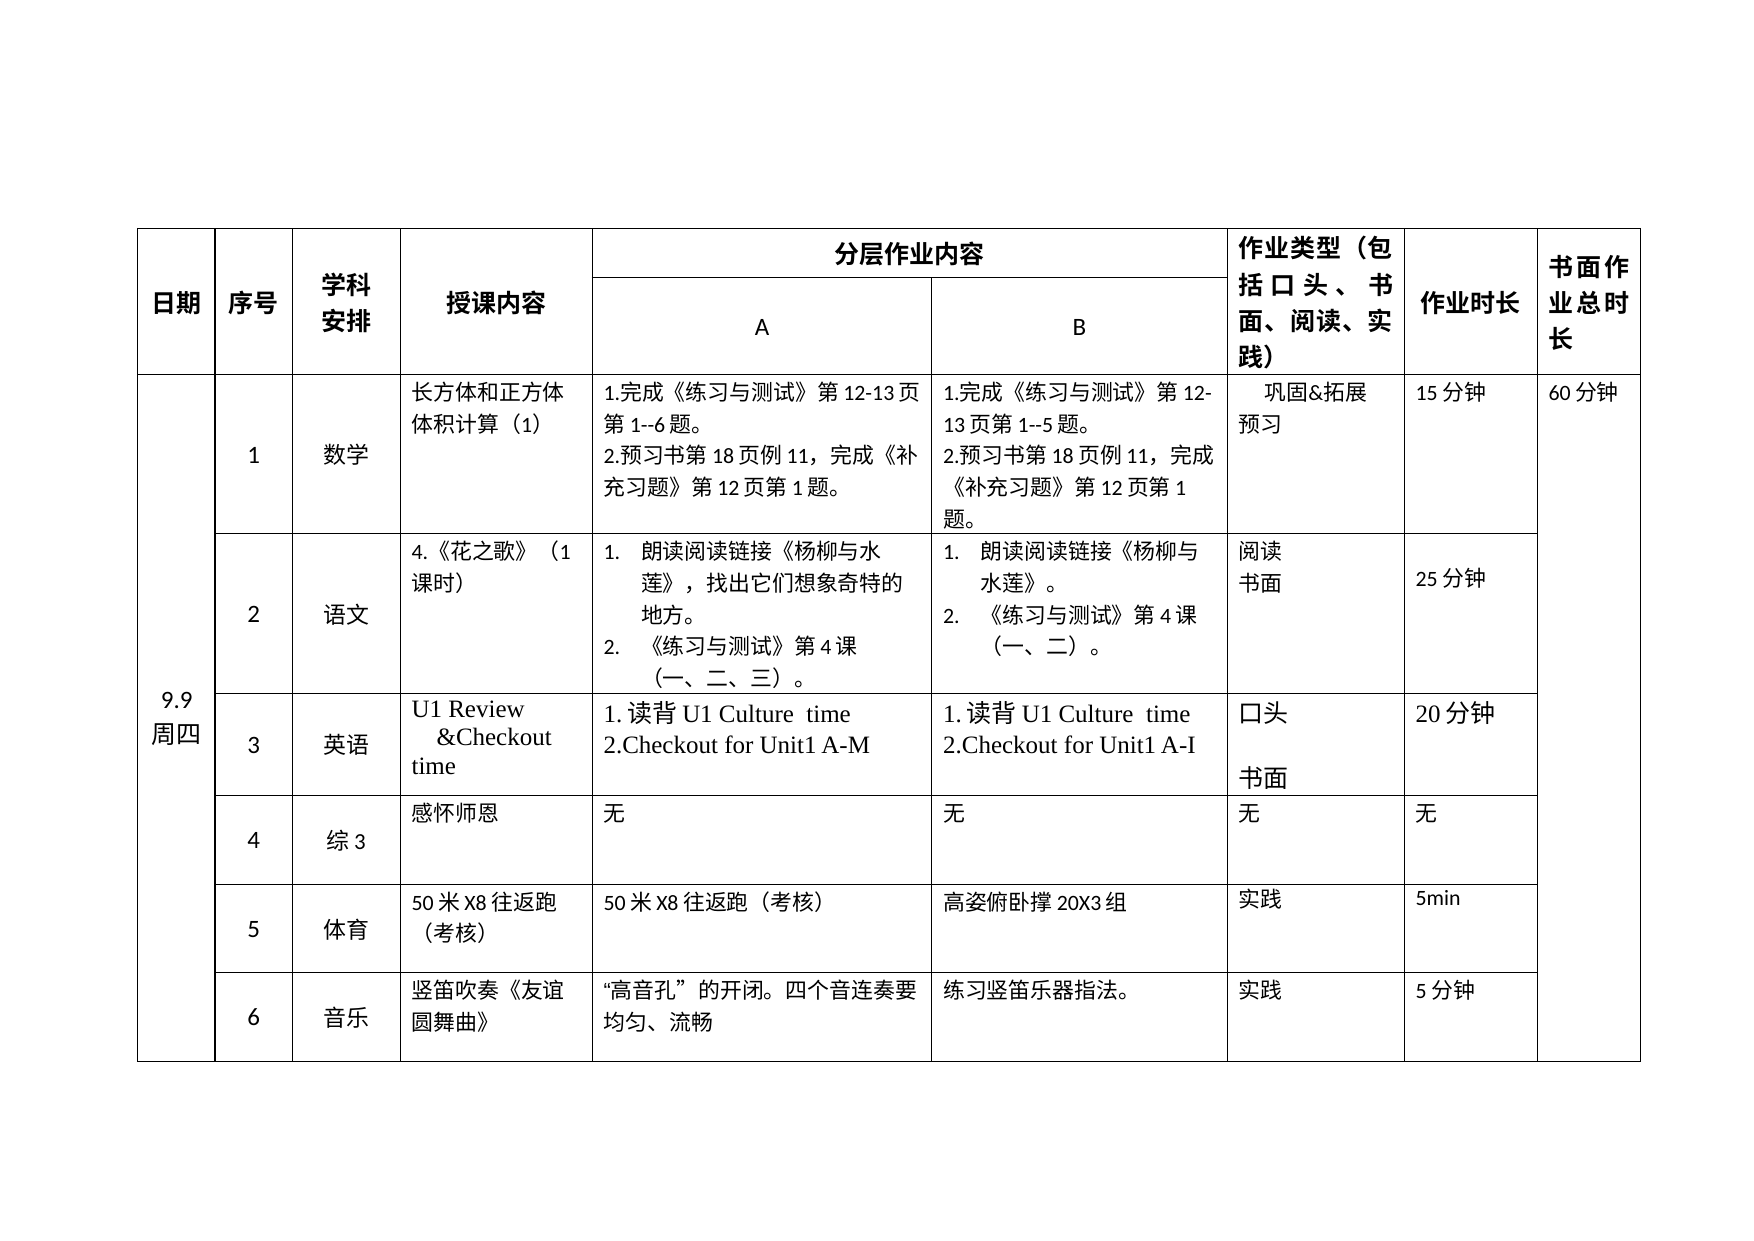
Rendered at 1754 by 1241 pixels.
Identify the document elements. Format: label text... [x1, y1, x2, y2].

table_cell 5 [216, 885, 292, 972]
table_cell 1 [216, 375, 292, 533]
table_cell 感怀师恩 [401, 796, 592, 883]
table_cell 25分钟 [1405, 534, 1537, 693]
table_cell 9.9周四 [138, 375, 214, 1061]
table_cell 60分钟 [1538, 375, 1640, 1061]
table_cell 3 [216, 694, 292, 795]
table_cell 1. 读背U1 Culture time 2.Checkout for Unit1 A-M [593, 694, 931, 795]
table_cell 1.完成《练习与测试》第12-13页第1--6题。 2.预习书第18页例11，完成《补充习题》第12页第1题。 [593, 375, 931, 533]
table_header 作业类型（包括口头、书面、阅读、实践） [1228, 229, 1404, 374]
table_cell 4 [216, 796, 292, 883]
table_cell 体育 [293, 885, 400, 972]
table_cell 数学 [293, 375, 400, 533]
table_cell 1.完成《练习与测试》第12-13页第1--5题。 2.预习书第18页例11，完成《补充习题》第12页第1题。 [932, 375, 1227, 533]
table_cell 竖笛吹奏《友谊圆舞曲》 [401, 973, 592, 1061]
table_cell 练习竖笛乐器指法。 [932, 973, 1227, 1061]
table_cell 音乐 [293, 973, 400, 1061]
table_cell U1 Review &Checkout time [401, 694, 592, 795]
table_header 作业时长 [1405, 229, 1537, 374]
table_cell 口头 书面 [1228, 694, 1404, 795]
table_cell 实践 [1228, 885, 1404, 972]
table_cell B [932, 278, 1227, 374]
table_cell 4.《花之歌》（1课时） [401, 534, 592, 693]
table_cell 1. 读背U1 Culture time 2.Checkout for Unit1 A-I [932, 694, 1227, 795]
table_cell 朗读阅读链接《杨柳与水莲》，找出它们想象奇特的地方。 《练习与测试》第4课（一、二、三）。 [593, 534, 931, 693]
table_cell A [593, 278, 931, 374]
table_cell “高音孔”的开闭。四个音连奏要均匀、流畅 [593, 973, 931, 1061]
table_cell 阅读 书面 [1228, 534, 1404, 693]
table_cell 巩固&拓展 预习 [1228, 375, 1404, 533]
table_header 序号 [216, 229, 292, 374]
table_header 分层作业内容 [593, 229, 1227, 277]
table_cell 5min [1405, 885, 1537, 972]
table_cell 20分钟 [1405, 694, 1537, 795]
table_header 书面作业总时长 [1538, 229, 1640, 374]
table_cell 高姿俯卧撑20X3组 [932, 885, 1227, 972]
table_header 授课内容 [401, 229, 592, 374]
table_cell 英语 [293, 694, 400, 795]
table_cell 语文 [293, 534, 400, 693]
table_cell 2 [216, 534, 292, 693]
table_cell 5分钟 [1405, 973, 1537, 1061]
table_cell 50米X8往返跑（考核） [593, 885, 931, 972]
table_header 学科 安排 [293, 229, 400, 374]
table_cell 6 [216, 973, 292, 1061]
table_cell 长方体和正方体体积计算（1） [401, 375, 592, 533]
table_cell 50米X8往返跑（考核） [401, 885, 592, 972]
table_cell 无 [593, 796, 931, 883]
table_cell 无 [1405, 796, 1537, 883]
table_cell 实践 [1228, 973, 1404, 1061]
table_cell 朗读阅读链接《杨柳与水莲》。 《练习与测试》第4课（一、二）。 [932, 534, 1227, 693]
table_cell 无 [932, 796, 1227, 883]
table_cell 15分钟 [1405, 375, 1537, 533]
table_cell 无 [1228, 796, 1404, 883]
table_header 日期 [138, 229, 214, 374]
table_cell 综3 [293, 796, 400, 883]
